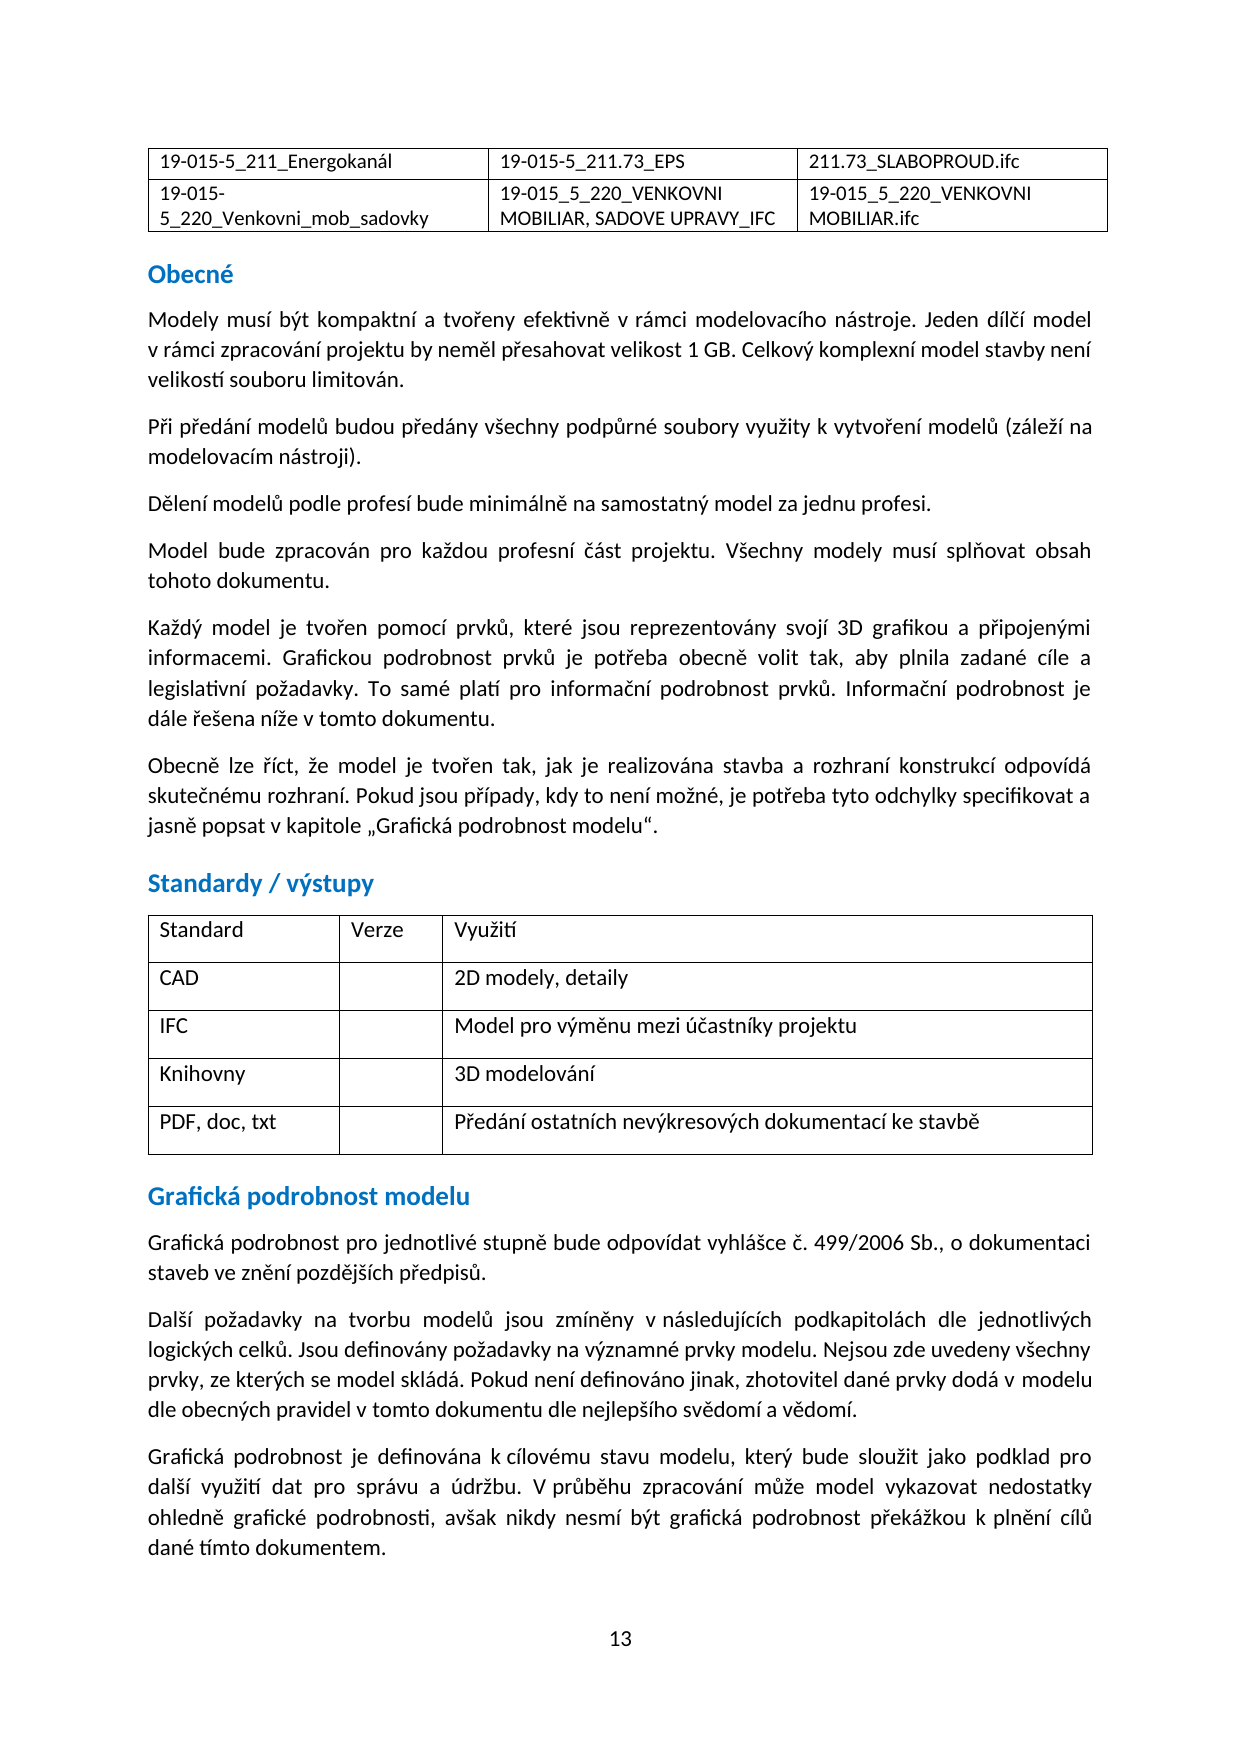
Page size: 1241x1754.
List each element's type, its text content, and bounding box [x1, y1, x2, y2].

table_cell Předání ostatních nevýkresových dokumentací ke stavbě [443, 1107, 1092, 1153]
table_cell IFC [149, 1011, 339, 1058]
text Model bude zpracován pro každou profesní část projektu. Všechny modely musí splňovat obsah tohoto dokumentu. [148, 536, 1093, 594]
text Dělení modelů podle profesí bude minimálně na samostatný model za jednu profesi. [148, 489, 1093, 517]
table_header Verze [340, 916, 442, 962]
subtitle Grafická podrobnost modelu [148, 1179, 1093, 1213]
table_cell 211.73_SLABOPROUD.ifc [798, 149, 1107, 179]
table_cell 3D modelování [443, 1059, 1092, 1106]
table_cell 2D modely, detaily [443, 963, 1092, 1010]
text Při předání modelů budou předány všechny podpůrné soubory využity k vytvoření modelů (záleží na modelovacím nástroji). [148, 412, 1093, 470]
text Grafická podrobnost je definována k cílovému stavu modelu, který bude sloužit jako podklad pro další využití dat pro správu a údržbu. V průběhu zpracování může model vykazovat nedostatky ohledně grafické podrobnosti, avšak nikdy nesmí být grafická podrobnost překážkou k plnění cílů dané tímto dokumentem. [148, 1442, 1093, 1561]
table_header Využití [443, 916, 1092, 962]
table_cell [340, 963, 442, 1010]
table_cell 19-015_5_220_VENKOVNI MOBILIAR, SADOVE UPRAVY_IFC [489, 180, 797, 231]
subtitle Obecné [148, 257, 1093, 290]
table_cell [149, 149, 488, 179]
subtitle Standardy / výstupy [148, 866, 1093, 899]
table_cell 19-015_5_220_VENKOVNI MOBILIAR.ifc [798, 180, 1107, 231]
table_cell Model pro výměnu mezi účastníky projektu [443, 1011, 1092, 1058]
table_cell [340, 1107, 442, 1153]
text Modely musí být kompaktní a tvořeny efektivně v rámci modelovacího nástroje. Jeden dílčí model v rámci zpracování projektu by neměl přesahovat velikost 1 GB. Celkový komplexní model stavby není velikostí souboru limitován. [148, 305, 1093, 393]
table_cell 19-015-5_220_Venkovni_mob_sadovky [149, 180, 488, 231]
table_cell Knihovny [149, 1059, 339, 1106]
table_cell 19-015-5_211.73_EPS [489, 149, 797, 179]
table_cell PDF, doc, txt [149, 1107, 339, 1153]
table_header Standard [149, 916, 339, 962]
text Obecně lze říct, že model je tvořen tak, jak je realizována stavba a rozhraní konstrukcí odpovídá skutečnému rozhraní. Pokud jsou případy, kdy to není možné, je potřeba tyto odchylky specifikovat a jasně popsat v kapitole „Grafická podrobnost modelu“. [148, 751, 1093, 839]
text Každý model je tvořen pomocí prvků, které jsou reprezentovány svojí 3D grafikou a připojenými informacemi. Grafickou podrobnost prvků je potřeba obecně volit tak, aby plnila zadané cíle a legislativní požadavky. To samé platí pro informační podrobnost prvků. Informační podrobnost je dále řešena níže v tomto dokumentu. [148, 613, 1093, 732]
text Další požadavky na tvorbu modelů jsou zmíněny v následujících podkapitolách dle jednotlivých logických celků. Jsou definovány požadavky na významné prvky modelu. Nejsou zde uvedeny všechny prvky, ze kterých se model skládá. Pokud není definováno jinak, zhotovitel dané prvky dodá v modelu dle obecných pravidel v tomto dokumentu dle nejlepšího svědomí a vědomí. [148, 1305, 1093, 1423]
table_cell CAD [149, 963, 339, 1010]
text Grafická podrobnost pro jednotlivé stupně bude odpovídat vyhlášce č. 499/2006 Sb., o dokumentaci staveb ve znění pozdějších předpisů. [148, 1228, 1093, 1286]
table_cell [340, 1059, 442, 1106]
table_cell [340, 1011, 442, 1058]
